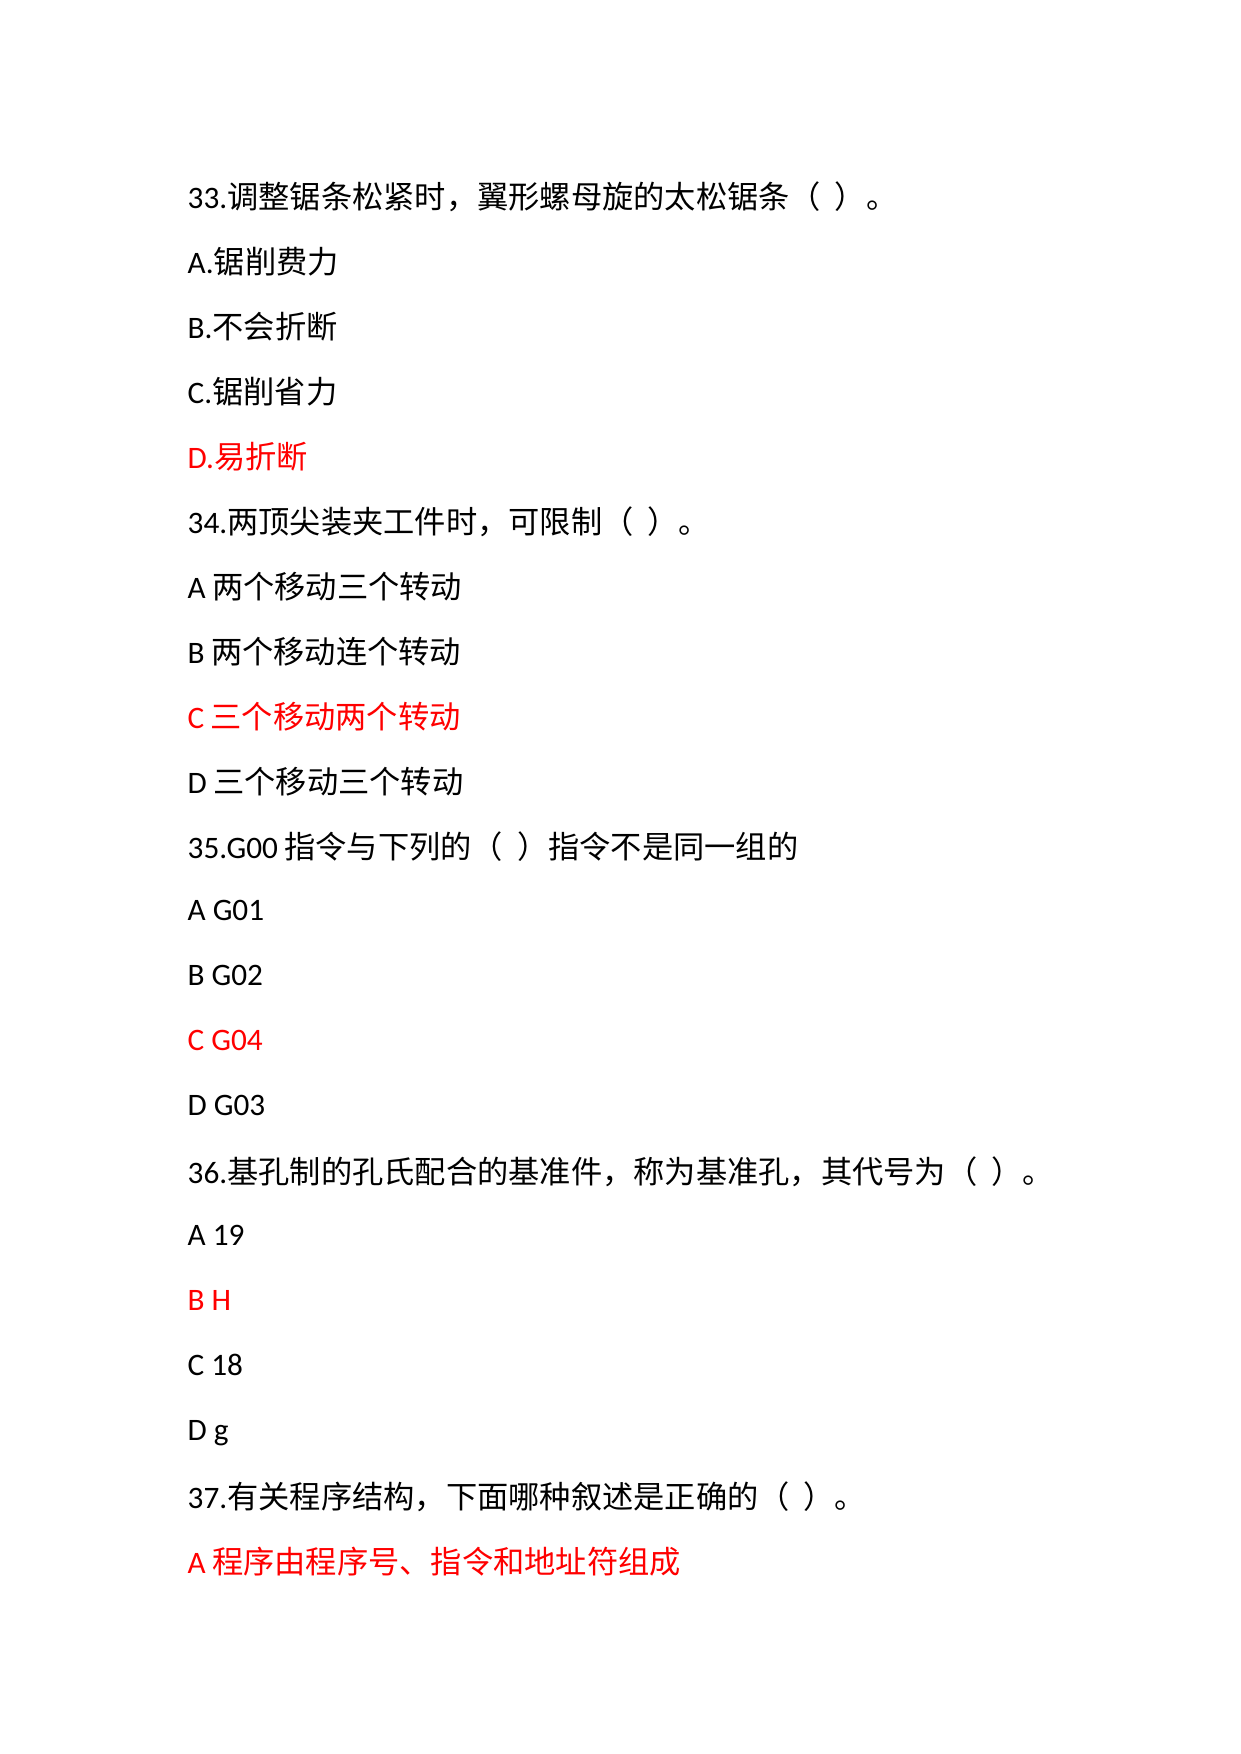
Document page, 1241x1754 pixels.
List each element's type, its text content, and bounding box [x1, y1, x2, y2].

text 35.G00指令与下列的（ ）指令不是同一组的 [187, 812, 1053, 877]
text 34.两顶尖装夹工件时，可限制（ ）。 [187, 487, 1053, 552]
text A程序由程序号、指令和地址符组成 [187, 1527, 1053, 1592]
text B H [187, 1267, 1053, 1332]
text D g [187, 1397, 1053, 1462]
text B两个移动连个转动 [187, 617, 1053, 682]
text A G01 [187, 877, 1053, 942]
text B G02 [187, 942, 1053, 1007]
text B.不会折断 [187, 292, 1053, 357]
text C.锯削省力 [187, 357, 1053, 422]
text D G03 [187, 1072, 1053, 1137]
text A.锯削费力 [187, 227, 1053, 292]
text A两个移动三个转动 [187, 552, 1053, 617]
text C 18 [187, 1332, 1053, 1397]
text 33.调整锯条松紧时，翼形螺母旋的太松锯条（ ）。 [187, 162, 1053, 227]
text A 19 [187, 1202, 1053, 1267]
text 37.有关程序结构，下面哪种叙述是正确的（ ）。 [187, 1462, 1053, 1527]
text 36.基孔制的孔氏配合的基准件，称为基准孔，其代号为（ ）。 [187, 1137, 1053, 1202]
text C G04 [187, 1007, 1053, 1072]
text D三个移动三个转动 [187, 747, 1053, 812]
text C三个移动两个转动 [187, 682, 1053, 747]
text D.易折断 [187, 422, 1053, 487]
